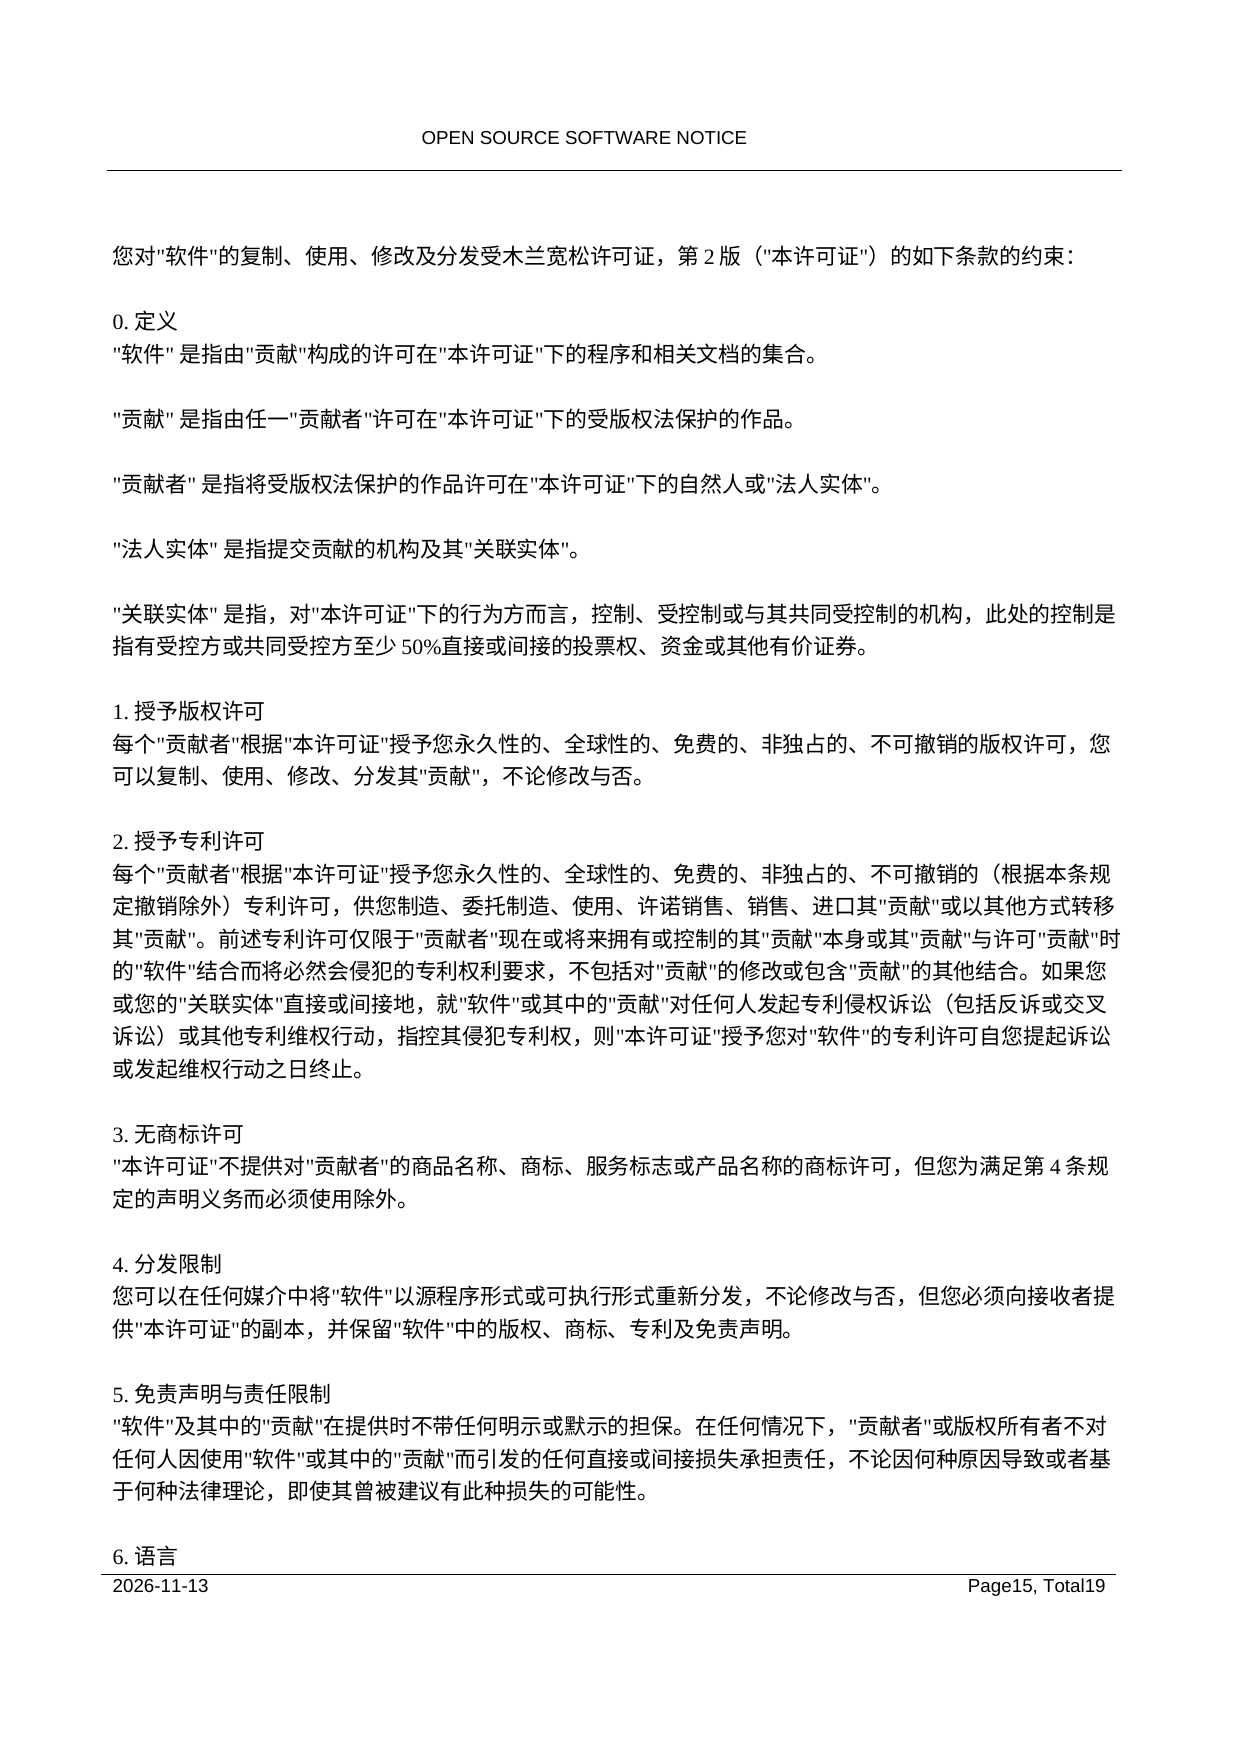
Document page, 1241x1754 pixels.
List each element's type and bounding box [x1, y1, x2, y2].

text [112, 206, 1128, 1571]
